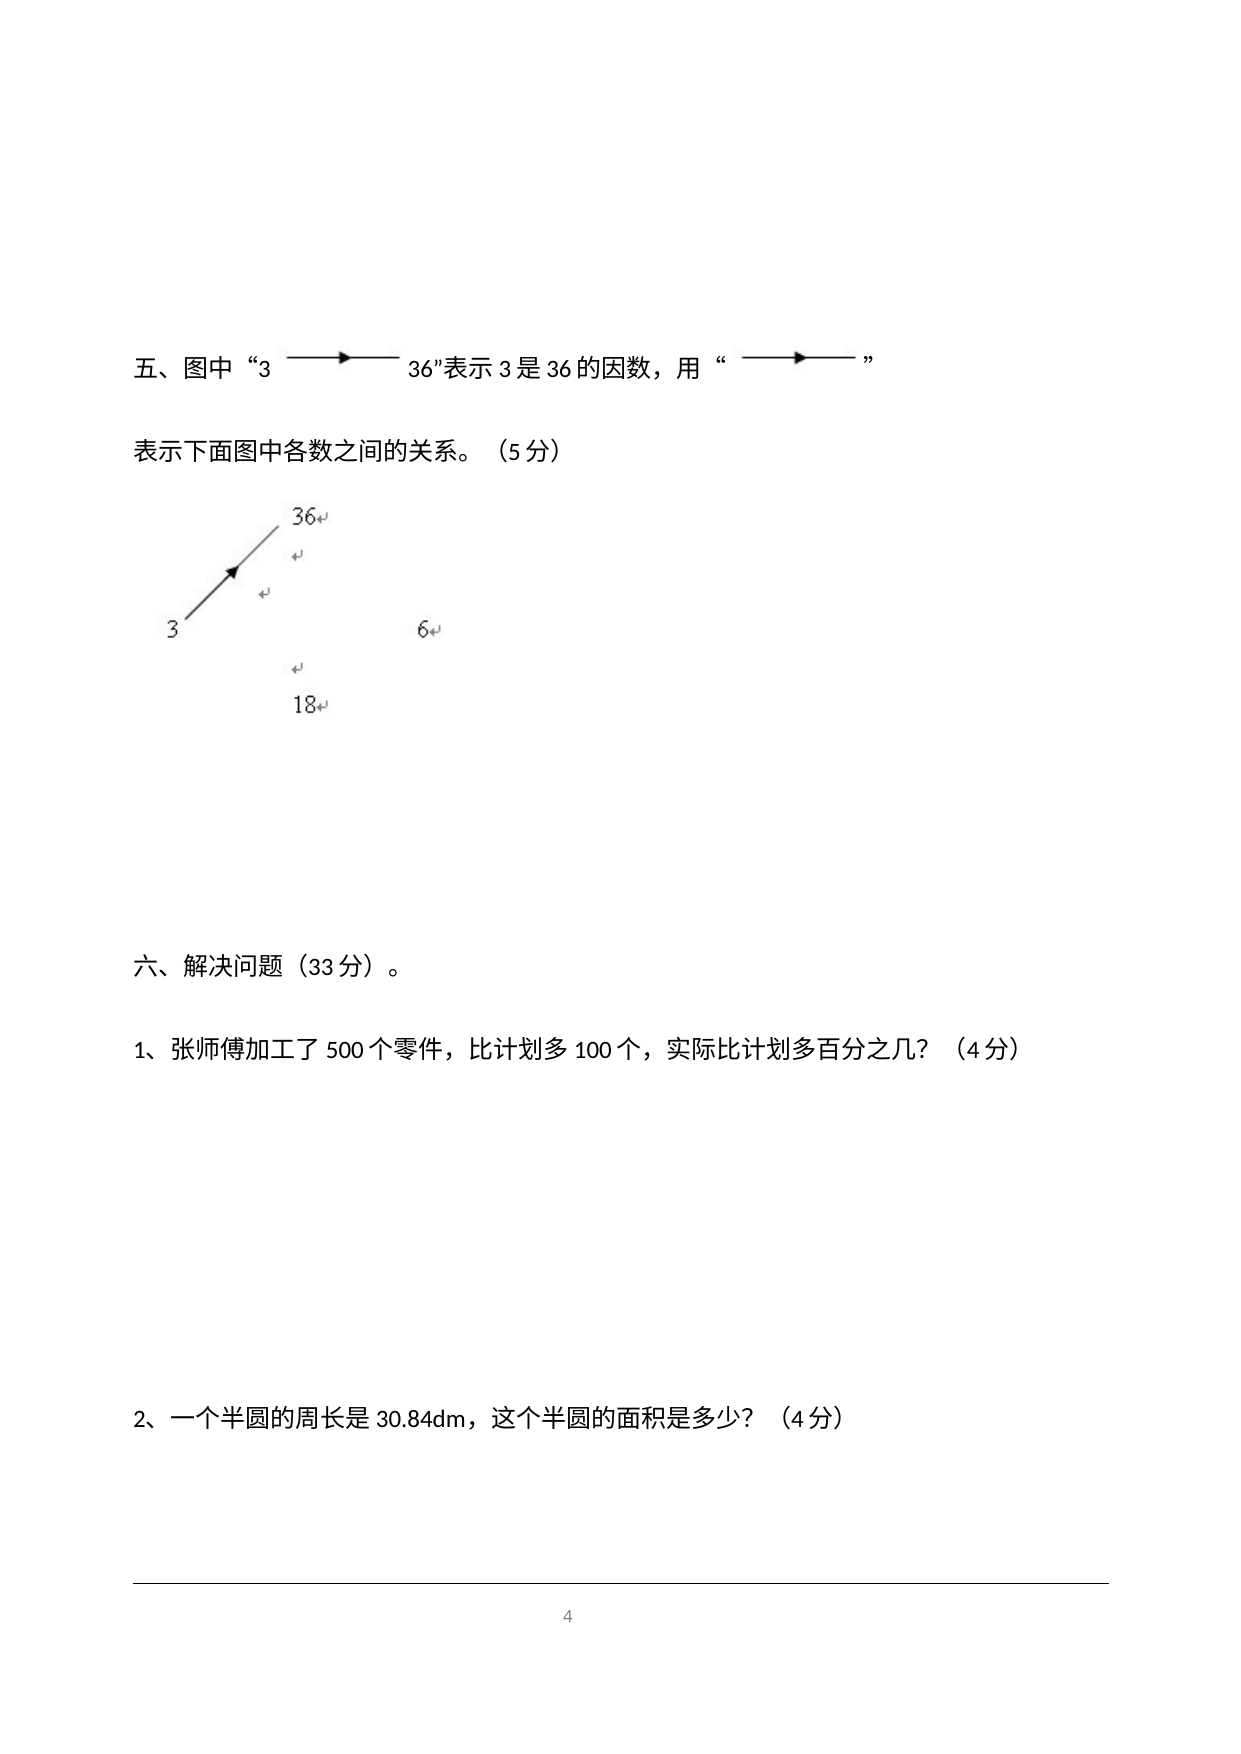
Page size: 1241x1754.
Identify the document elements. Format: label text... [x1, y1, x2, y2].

text 六、解决问题（33分）。 [133, 932, 1109, 997]
picture [276, 333, 408, 378]
text 表示下面图中各数之间的关系。（5分） [133, 417, 1109, 482]
picture [732, 333, 864, 378]
text 1、张师傅加工了500个零件，比计划多100个，实际比计划多百分之几？（4分） [133, 1015, 1109, 1080]
text 五、图中“3 36”表示3是36的因数，用“ ” [133, 334, 1109, 399]
text 2、一个半圆的周长是30.84dm，这个半圆的面积是多少？（4分） [133, 1384, 1109, 1449]
picture [132, 500, 472, 721]
